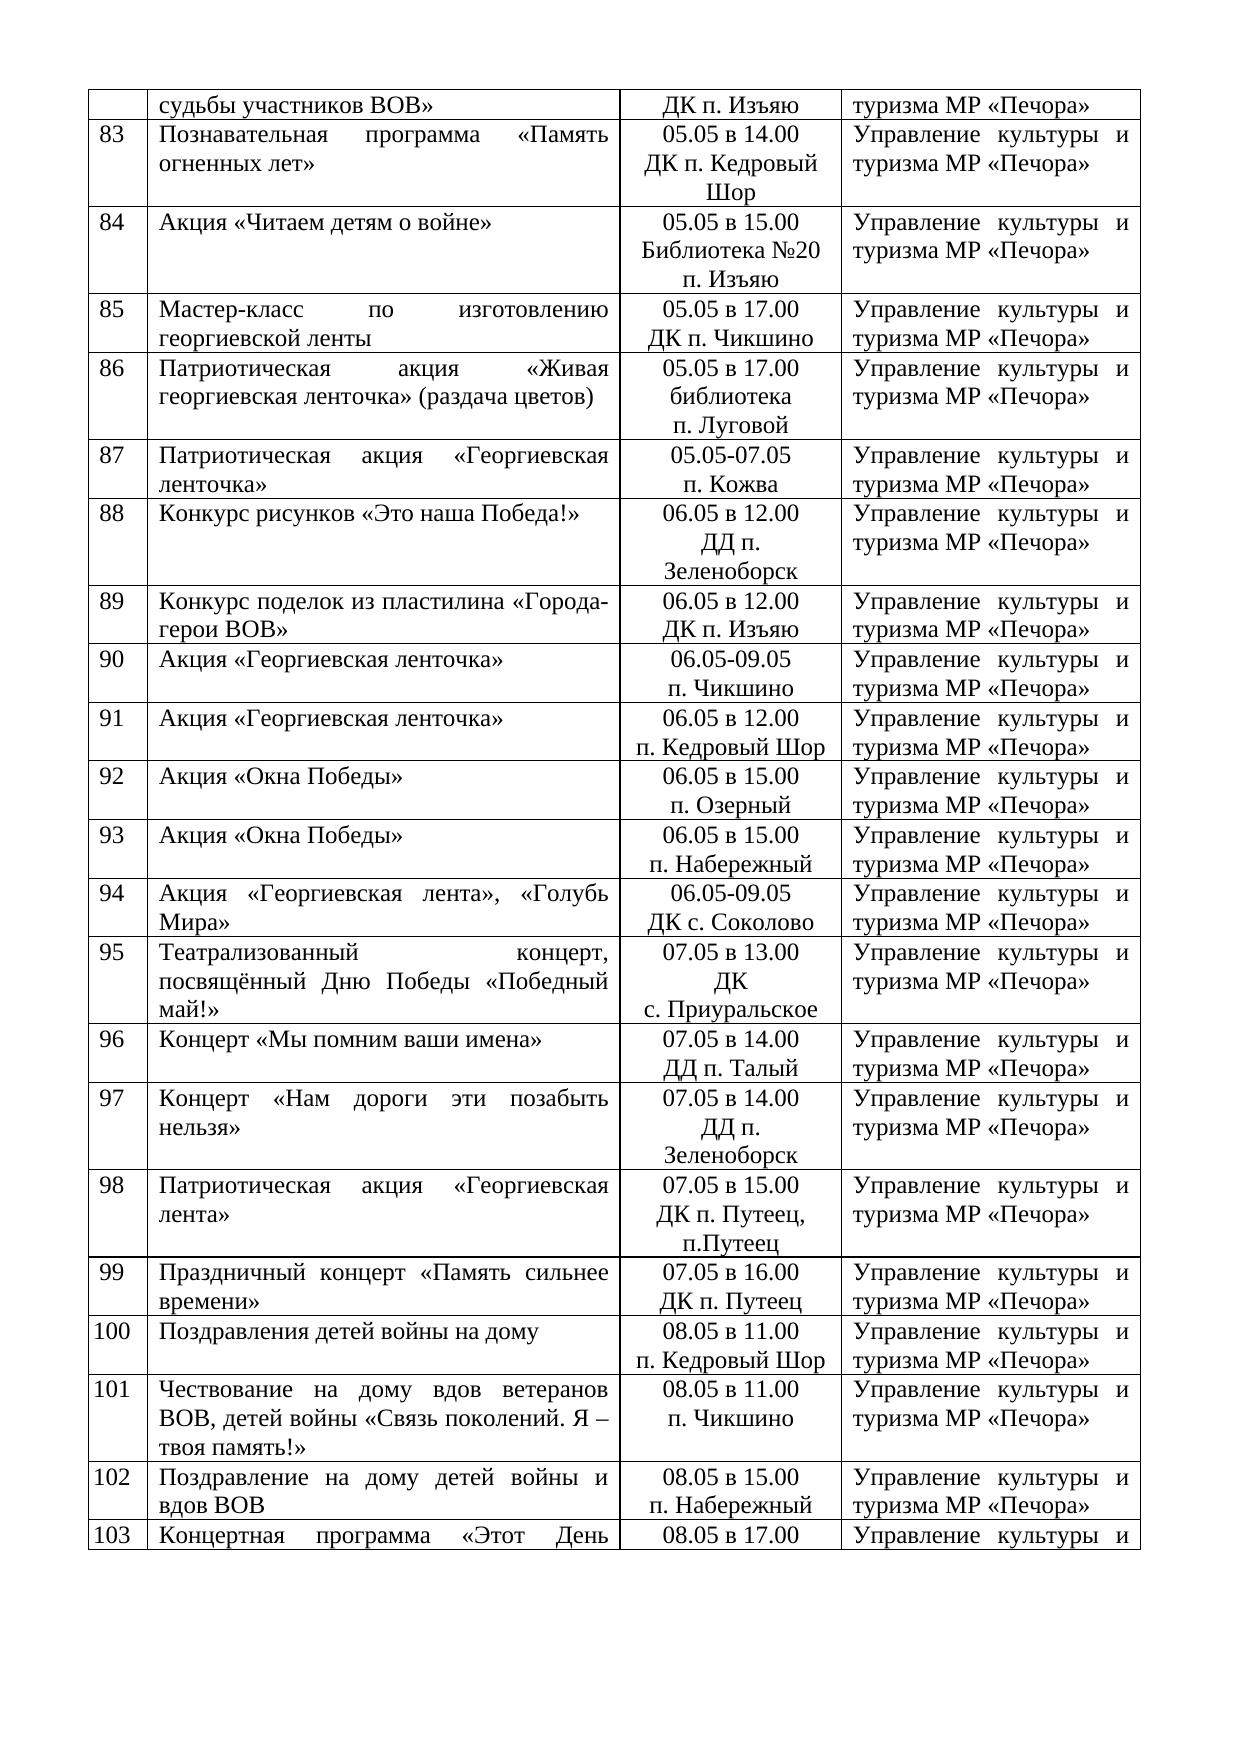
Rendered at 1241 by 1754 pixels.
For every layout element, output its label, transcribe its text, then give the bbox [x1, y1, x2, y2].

table_cell [89, 820, 147, 877]
table_cell Управление культуры и туризма МР «Печора» [842, 761, 1140, 819]
table_cell 06.05 в 12.00 ДК п. Изъяю [621, 586, 841, 643]
table_cell Управление культуры и туризма МР «Печора» [842, 440, 1140, 497]
table_cell 06.05-09.05 ДК с. Соколово [621, 879, 841, 936]
table_cell Управление культуры и туризма МР «Печора» [842, 1083, 1140, 1169]
table_cell 07.05 в 16.00 ДК п. Путеец [621, 1258, 841, 1315]
table_cell Акция «Георгиевская ленточка» [148, 644, 619, 702]
table_cell Управление культуры и туризма МР «Печора» [842, 499, 1140, 585]
table_cell Конкурс поделок из пластилина «Города-герои ВОВ» [148, 586, 619, 643]
table_cell Управление культуры и туризма МР «Печора» [842, 1024, 1140, 1082]
table_cell Концерт «Нам дороги эти позабыть нельзя» [148, 1083, 619, 1169]
table_cell [89, 1520, 147, 1549]
table_cell 05.05 в 14.00 ДК п. Кедровый Шор [621, 120, 841, 206]
table_cell 08.05 в 11.00 п. Кедровый Шор [621, 1316, 841, 1373]
table_cell Праздничный концерт «Память сильнее времени» [148, 1258, 619, 1315]
table_cell [89, 586, 147, 643]
table_cell Управление культуры и туризма МР «Печора» [842, 353, 1140, 439]
table_cell Концерт «Мы помним ваши имена» [148, 1024, 619, 1082]
table_cell Управление культуры и туризма МР «Печора» [842, 644, 1140, 702]
table_cell Управление культуры и туризма МР «Печора» [842, 207, 1140, 293]
table_cell 07.05 в 13.00 ДК с. Приуральское [621, 937, 841, 1023]
table_cell Управление культуры и туризма МР «Печора» [842, 1258, 1140, 1315]
table_cell [89, 1083, 147, 1169]
table_cell [89, 294, 147, 352]
table_cell 05.05-07.05 п. Кожва [621, 440, 841, 497]
table_cell [89, 499, 147, 585]
table_cell Управление культуры и туризма МР «Печора» [842, 1520, 1140, 1549]
table_cell [89, 207, 147, 293]
table_cell Познавательная викторина «Герои и судьбы участников ВОВ» [148, 90, 619, 118]
table_cell 08.05 в 11.00 п. Чикшино [621, 1375, 841, 1461]
table_cell [89, 937, 147, 1023]
table_cell Управление культуры и туризма МР «Печора» [842, 1462, 1140, 1519]
table_cell 05.05 в 17.00 библиотека п. Луговой [621, 353, 841, 439]
table_cell [89, 353, 147, 439]
table_cell 05.05 в 15.00 Библиотека №20 п. Изъяю [621, 207, 841, 293]
table_cell Акция «Читаем детям о войне» [148, 207, 619, 293]
table_cell Чествование на дому вдов ветеранов ВОВ, детей войны «Связь поколений. Я – твоя память!» [148, 1375, 619, 1461]
table_cell [89, 703, 147, 760]
table_cell 06.05 в 12.00 ДД п. Зеленоборск [621, 499, 841, 585]
table_cell Управление культуры и туризма МР «Печора» [842, 120, 1140, 206]
table_cell 07.05 в 14.00 ДД п. Талый [621, 1024, 841, 1082]
table_cell 06.05 в 15.00 п. Набережный [621, 820, 841, 877]
table_cell Управление культуры и туризма МР «Печора» [842, 1316, 1140, 1373]
table_cell Управление культуры и туризма МР «Печора» [842, 294, 1140, 352]
table_cell [89, 1462, 147, 1519]
table_cell 07.05 в 14.00 ДД п. Зеленоборск [621, 1083, 841, 1169]
table_cell Управление культуры и туризма МР «Печора» [842, 90, 1140, 118]
table_cell Управление культуры и туризма МР «Печора» [842, 879, 1140, 936]
table_cell Конкурс рисунков «Это наша Победа!» [148, 499, 619, 585]
table_cell [89, 1258, 147, 1315]
table_cell 08.05 в 17.00 ДД д. Бызовая [621, 1520, 841, 1549]
table_cell Поздравления детей войны на дому [148, 1316, 619, 1373]
table_cell [89, 440, 147, 497]
table_cell Познавательная программа «Память огненных лет» [148, 120, 619, 206]
table_cell Акция «Георгиевская ленточка» [148, 703, 619, 760]
table_cell Акция «Окна Победы» [148, 820, 619, 877]
table_cell 06.05 в 15.00 п. Озерный [621, 761, 841, 819]
table_cell Управление культуры и туризма МР «Печора» [842, 1375, 1140, 1461]
table_cell [89, 1170, 147, 1256]
table_cell 08.05 в 15.00 п. Набережный [621, 1462, 841, 1519]
table_cell Театрализованный концерт, посвящённый Дню Победы «Победный май!» [148, 937, 619, 1023]
table_cell Патриотическая акция «Георгиевская ленточка» [148, 440, 619, 497]
table_cell Патриотическая акция «Живая георгиевская ленточка» (раздача цветов) [148, 353, 619, 439]
table_cell Управление культуры и туризма МР «Печора» [842, 703, 1140, 760]
table_cell Управление культуры и туризма МР «Печора» [842, 937, 1140, 1023]
table_cell Управление культуры и туризма МР «Печора» [842, 820, 1140, 877]
table_cell Управление культуры и туризма МР «Печора» [842, 1170, 1140, 1256]
table_cell [89, 879, 147, 936]
table_cell Концертная программа «Этот День Победы» [148, 1520, 619, 1549]
table_cell 06.05 в 12.00 п. Кедровый Шор [621, 703, 841, 760]
table_cell 05.05 в 17.00 ДК п. Чикшино [621, 294, 841, 352]
table_cell [89, 1024, 147, 1082]
table_cell Управление культуры и туризма МР «Печора» [842, 586, 1140, 643]
table_cell [89, 120, 147, 206]
table_cell 05.05 в 14.00 ДК п. Изъяю [621, 90, 841, 118]
table_cell Акция «Георгиевская лента», «Голубь Мира» [148, 879, 619, 936]
table_cell Патриотическая акция «Георгиевская лента» [148, 1170, 619, 1256]
table_cell Поздравление на дому детей войны и вдов ВОВ [148, 1462, 619, 1519]
table_cell [89, 1375, 147, 1461]
table_cell Мастер-класс по изготовлению георгиевской ленты [148, 294, 619, 352]
table_cell [89, 1316, 147, 1373]
table_cell [89, 90, 147, 118]
table_cell 07.05 в 15.00 ДК п. Путеец, п.Путеец [621, 1170, 841, 1256]
table_cell [89, 644, 147, 702]
table_cell [89, 761, 147, 819]
table_cell Акция «Окна Победы» [148, 761, 619, 819]
table_cell 06.05-09.05 п. Чикшино [621, 644, 841, 702]
